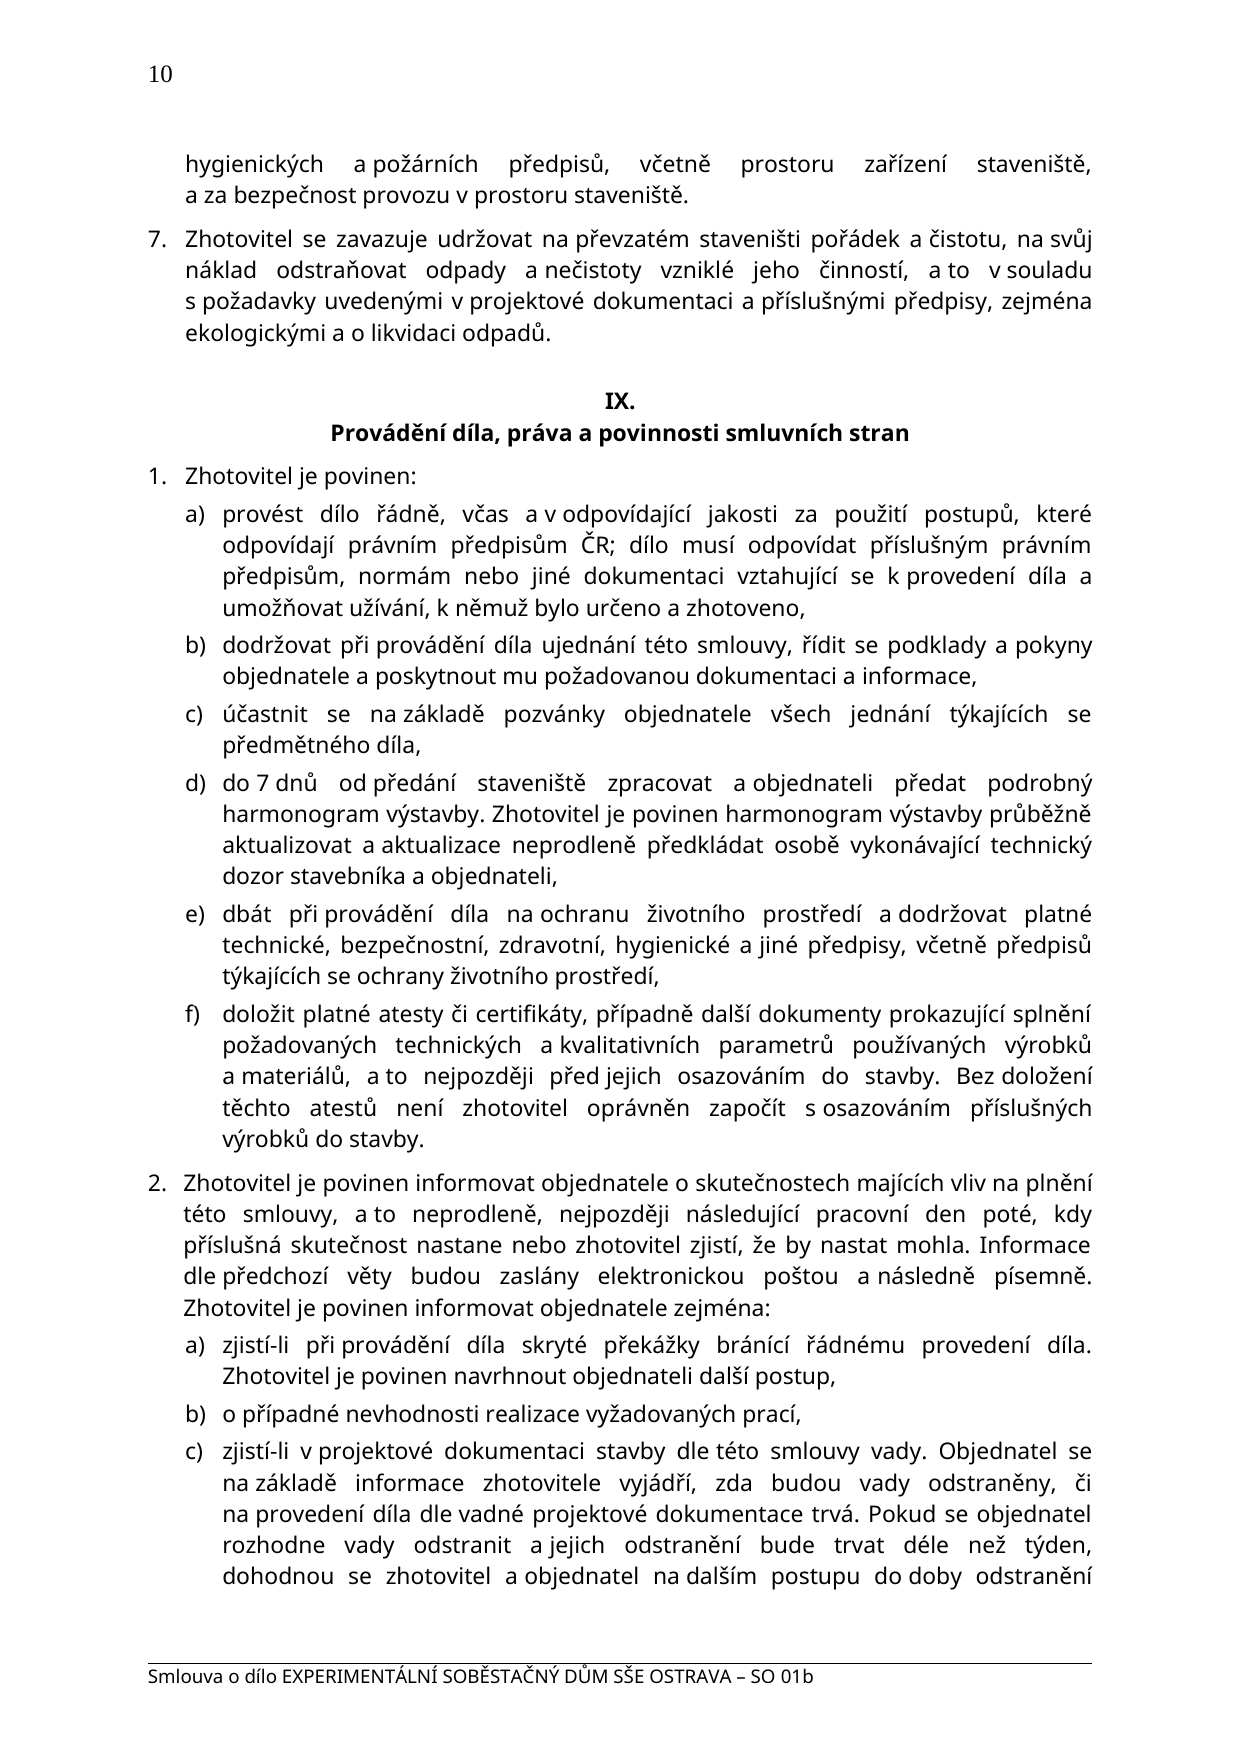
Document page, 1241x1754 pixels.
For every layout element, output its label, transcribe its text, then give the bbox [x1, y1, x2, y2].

list účastnit se na základě pozvánky objednatele všech jednání týkajících se předmětného díla, [185, 698, 1092, 760]
list provést dílo řádně, včas a v odpovídající jakosti za použití postupů, které odpovídají právním předpisům ČR; dílo musí odpovídat příslušným právním předpisům, normám nebo jiné dokumentaci vztahující se k provedení díla a umožňovat užívání, k němuž bylo určeno a zhotoveno, [185, 498, 1092, 623]
list Zhotovitel je povinen informovat objednatele o skutečnostech majících vliv na plnění této smlouvy, a to neprodleně, nejpozději následující pracovní den poté, kdy příslušná skutečnost nastane nebo zhotovitel zjistí, že by nastat mohla. Informace dle předchozí věty budou zaslány elektronickou poštou a následně písemně. Zhotovitel je povinen informovat objednatele zejména: [148, 1166, 1092, 1323]
list Zhotovitel se zavazuje udržovat na převzatém staveništi pořádek a čistotu, na svůj náklad odstraňovat odpady a nečistoty vzniklé jeho činností, a to v souladu s požadavky uvedenými v projektové dokumentaci a příslušnými předpisy, zejména ekologickými a o likvidaci odpadů. [148, 223, 1092, 348]
list o případné nevhodnosti realizace vyžadovaných prací, [185, 1398, 1092, 1429]
text IX. Provádění díla, práva a povinnosti smluvních stran [148, 385, 1092, 448]
list zjistí-li při provádění díla skryté překážky bránící řádnému provedení díla. Zhotovitel je povinen navrhnout objednateli další postup, [185, 1329, 1092, 1391]
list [148, 148, 1092, 210]
list do 7 dnů od předání staveniště zpracovat a objednateli předat podrobný harmonogram výstavby. Zhotovitel je povinen harmonogram výstavby průběžně aktualizovat a aktualizace neprodleně předkládat osobě vykonávající technický dozor stavebníka a objednateli, [185, 766, 1092, 891]
list dodržovat při provádění díla ujednání této smlouvy, řídit se podklady a pokyny objednatele a poskytnout mu požadovanou dokumentaci a informace, [185, 629, 1092, 691]
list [185, 1435, 1092, 1591]
list doložit platné atesty či certifikáty, případně další dokumenty prokazující splnění požadovaných technických a kvalitativních parametrů používaných výrobků a materiálů, a to nejpozději před jejich osazováním do stavby. Bez doložení těchto atestů není zhotovitel oprávněn započít s osazováním příslušných výrobků do stavby. [185, 998, 1092, 1154]
list dbát při provádění díla na ochranu životního prostředí a dodržovat platné technické, bezpečnostní, zdravotní, hygienické a jiné předpisy, včetně předpisů týkajících se ochrany životního prostředí, [185, 898, 1092, 991]
list Zhotovitel je povinen: [148, 460, 1092, 491]
